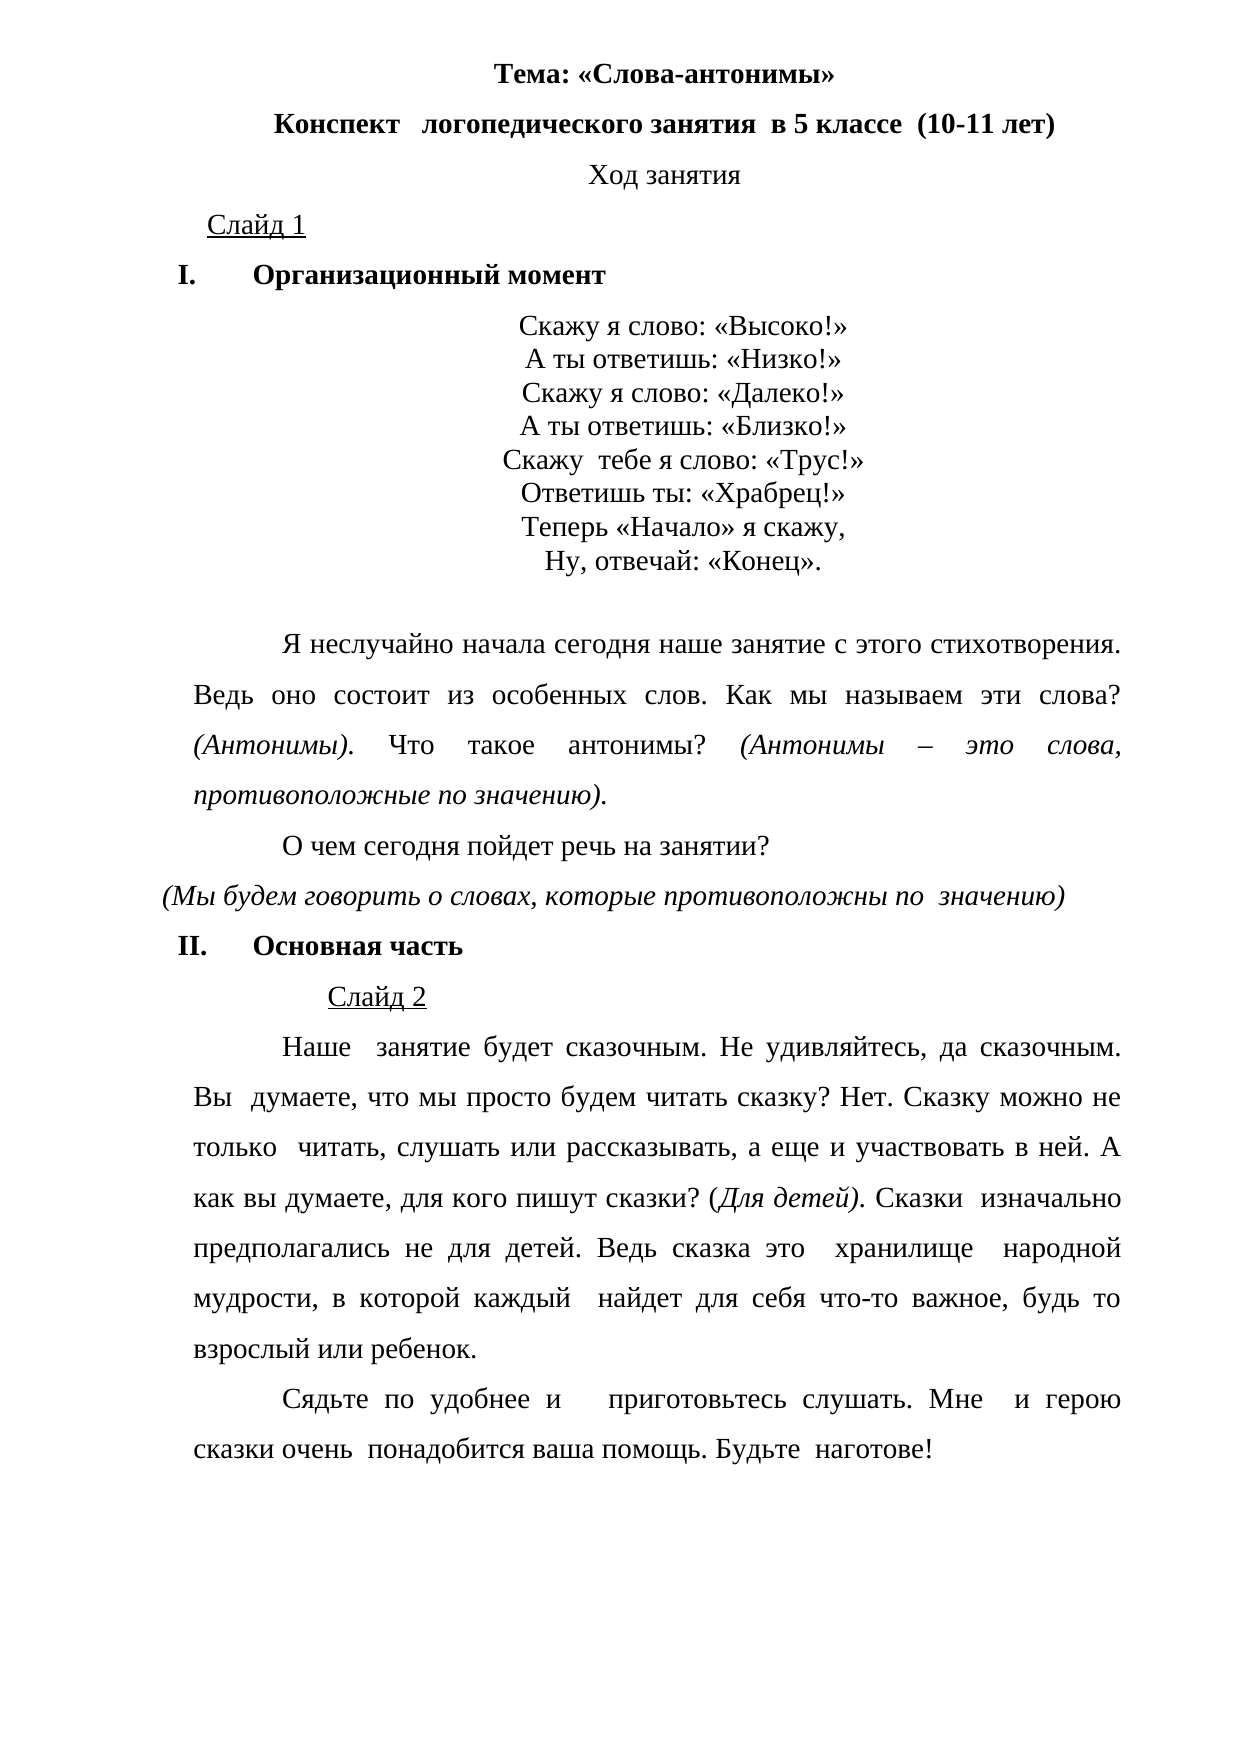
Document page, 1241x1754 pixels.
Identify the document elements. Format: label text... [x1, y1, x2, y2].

text А ты ответишь: «Низко!» [156, 341, 1122, 375]
text Скажу я слово: «Далеко!» [156, 375, 1122, 408]
text Конспект логопедического занятия в 5 классе (10-11 лет) [118, 107, 1122, 140]
text Ну, отвечай: «Конец». [156, 543, 1122, 576]
text (Мы будем говорить о словах, которые противоположны по значению) [118, 878, 1122, 912]
text Теперь «Начало» я скажу, [156, 509, 1122, 543]
list Сядьте по удобнее и приготовьтесь слушать. Мне и герою сказки очень понадобится ваша помощь. Будьте наготове! [193, 1381, 1122, 1465]
list Организационный момент [177, 257, 1122, 291]
list Наше занятие будет сказочным. Не удивляйтесь, да сказочным. Вы думаете, что мы просто будем читать сказку? Нет. Сказку можно не только читать, слушать или рассказывать, а еще и участвовать в ней. А как вы думаете, для кого пишут сказки? (Для детей). Сказки изначально предполагались не для детей. Ведь сказка это хранилище народной мудрости, в которой каждый найдет для себя что-то важное, будь то взрослый или ребенок. [193, 1029, 1122, 1364]
text Тема: «Слова-антонимы» [118, 56, 1122, 90]
list Основная часть [177, 928, 1122, 962]
text Ответишь ты: «Храбрец!» [156, 476, 1122, 509]
text А ты ответишь: «Близко!» [156, 408, 1122, 442]
text Слайд 1 [118, 207, 1122, 241]
text Ход занятия [118, 157, 1122, 190]
list Слайд 2 [327, 979, 1122, 1012]
text Скажу я слово: «Высоко!» [156, 308, 1122, 341]
list О чем сегодня пойдет речь на занятии? [193, 828, 1122, 861]
text Скажу тебе я слово: «Трус!» [156, 442, 1122, 476]
list Я неслучайно начала сегодня наше занятие с этого стихотворения. Ведь оно состоит из особенных слов. Как мы называем эти слова? (Антонимы). Что такое антонимы? (Антонимы – это слова, противоположные по значению). [193, 626, 1122, 811]
